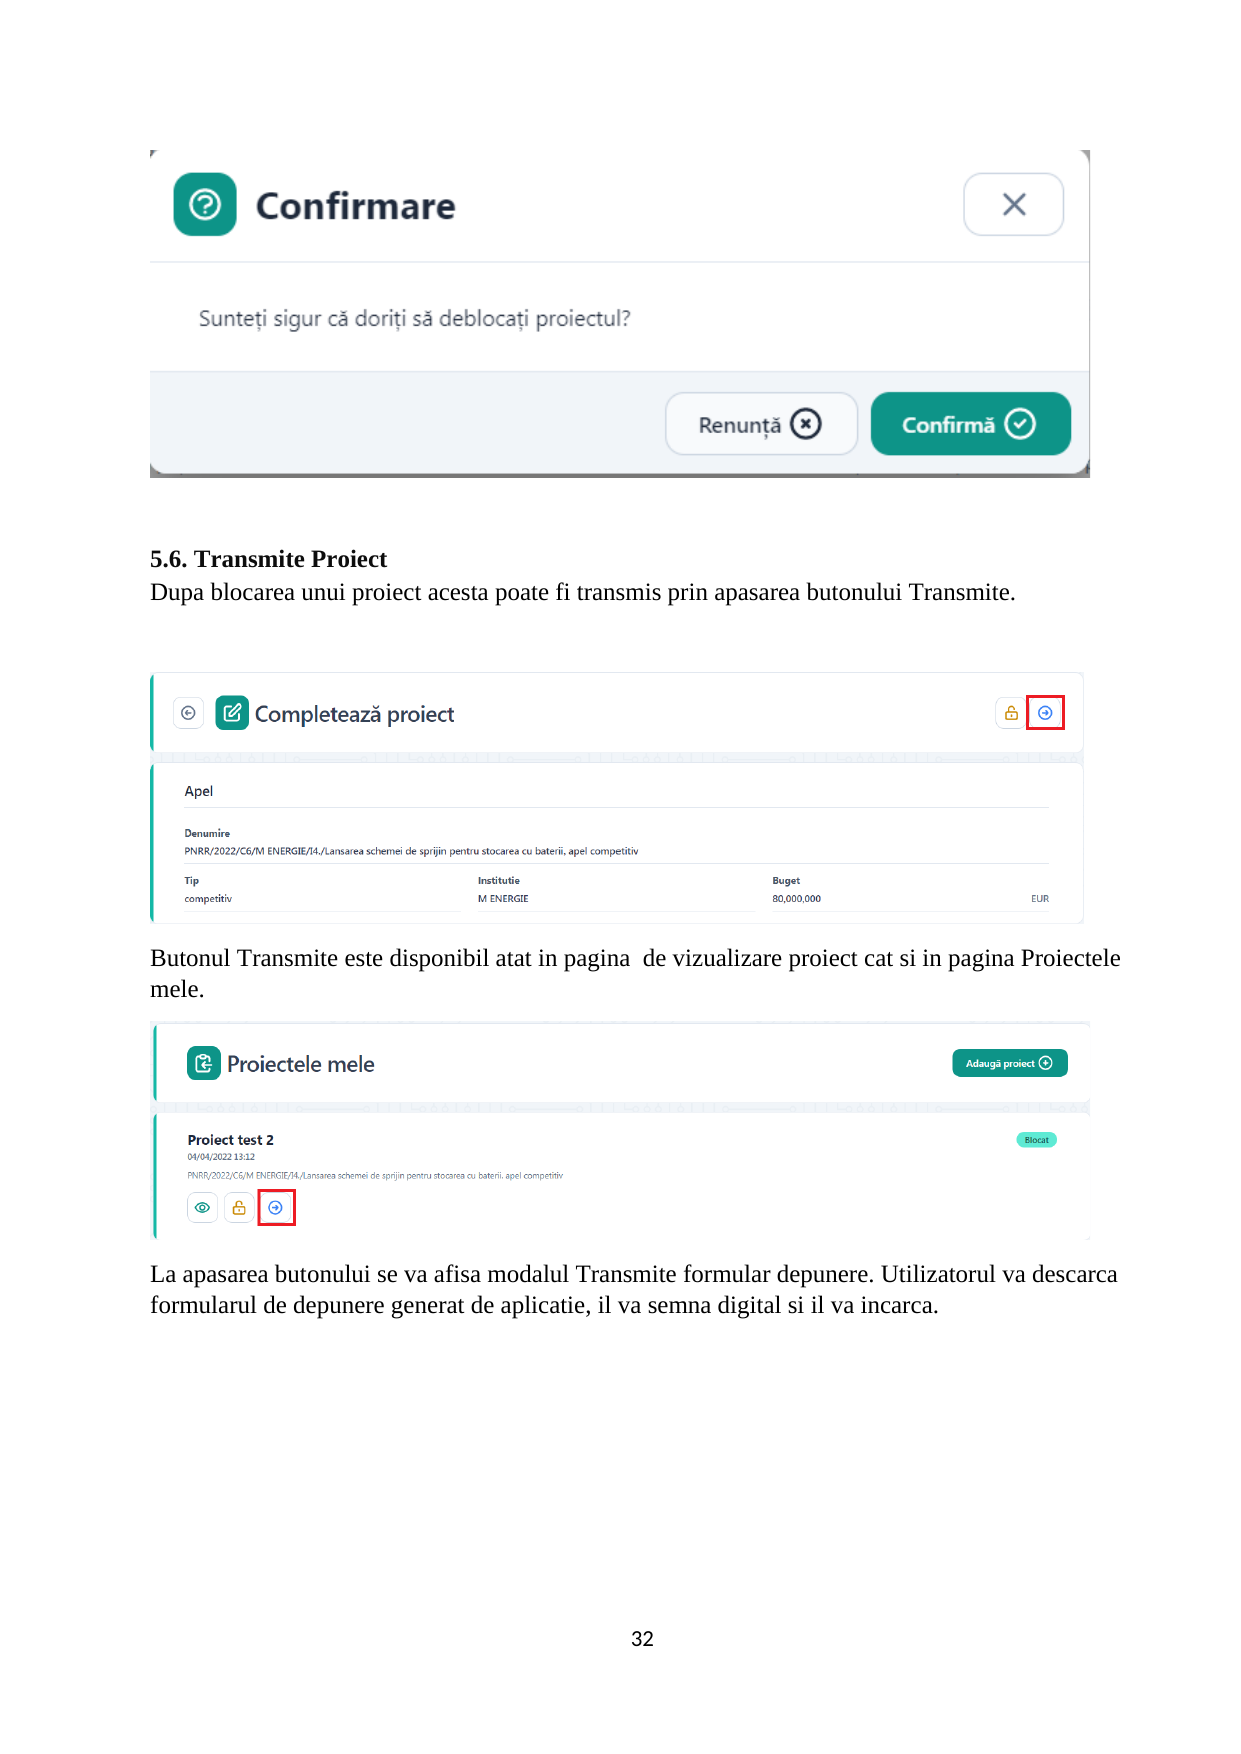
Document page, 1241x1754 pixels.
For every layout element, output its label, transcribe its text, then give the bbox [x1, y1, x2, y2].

subtitle 5.6. Transmite Proiect [150, 544, 1134, 573]
text La apasarea butonului se va afisa modalul Transmite formular depunere. Utilizatorul va descarca formularul de depunere generat de aplicatie, il va semna digital si il va incarca. [150, 1259, 1134, 1319]
picture [150, 150, 1091, 478]
picture [150, 1021, 1091, 1240]
text Dupa blocarea unui proiect acesta poate fi transmis prin apasarea butonului Transmite. [150, 577, 1134, 606]
text Butonul Transmite este disponibil atat in pagina de vizualizare proiect cat si in pagina Proiectele mele. [150, 943, 1134, 1003]
picture [150, 672, 1084, 925]
